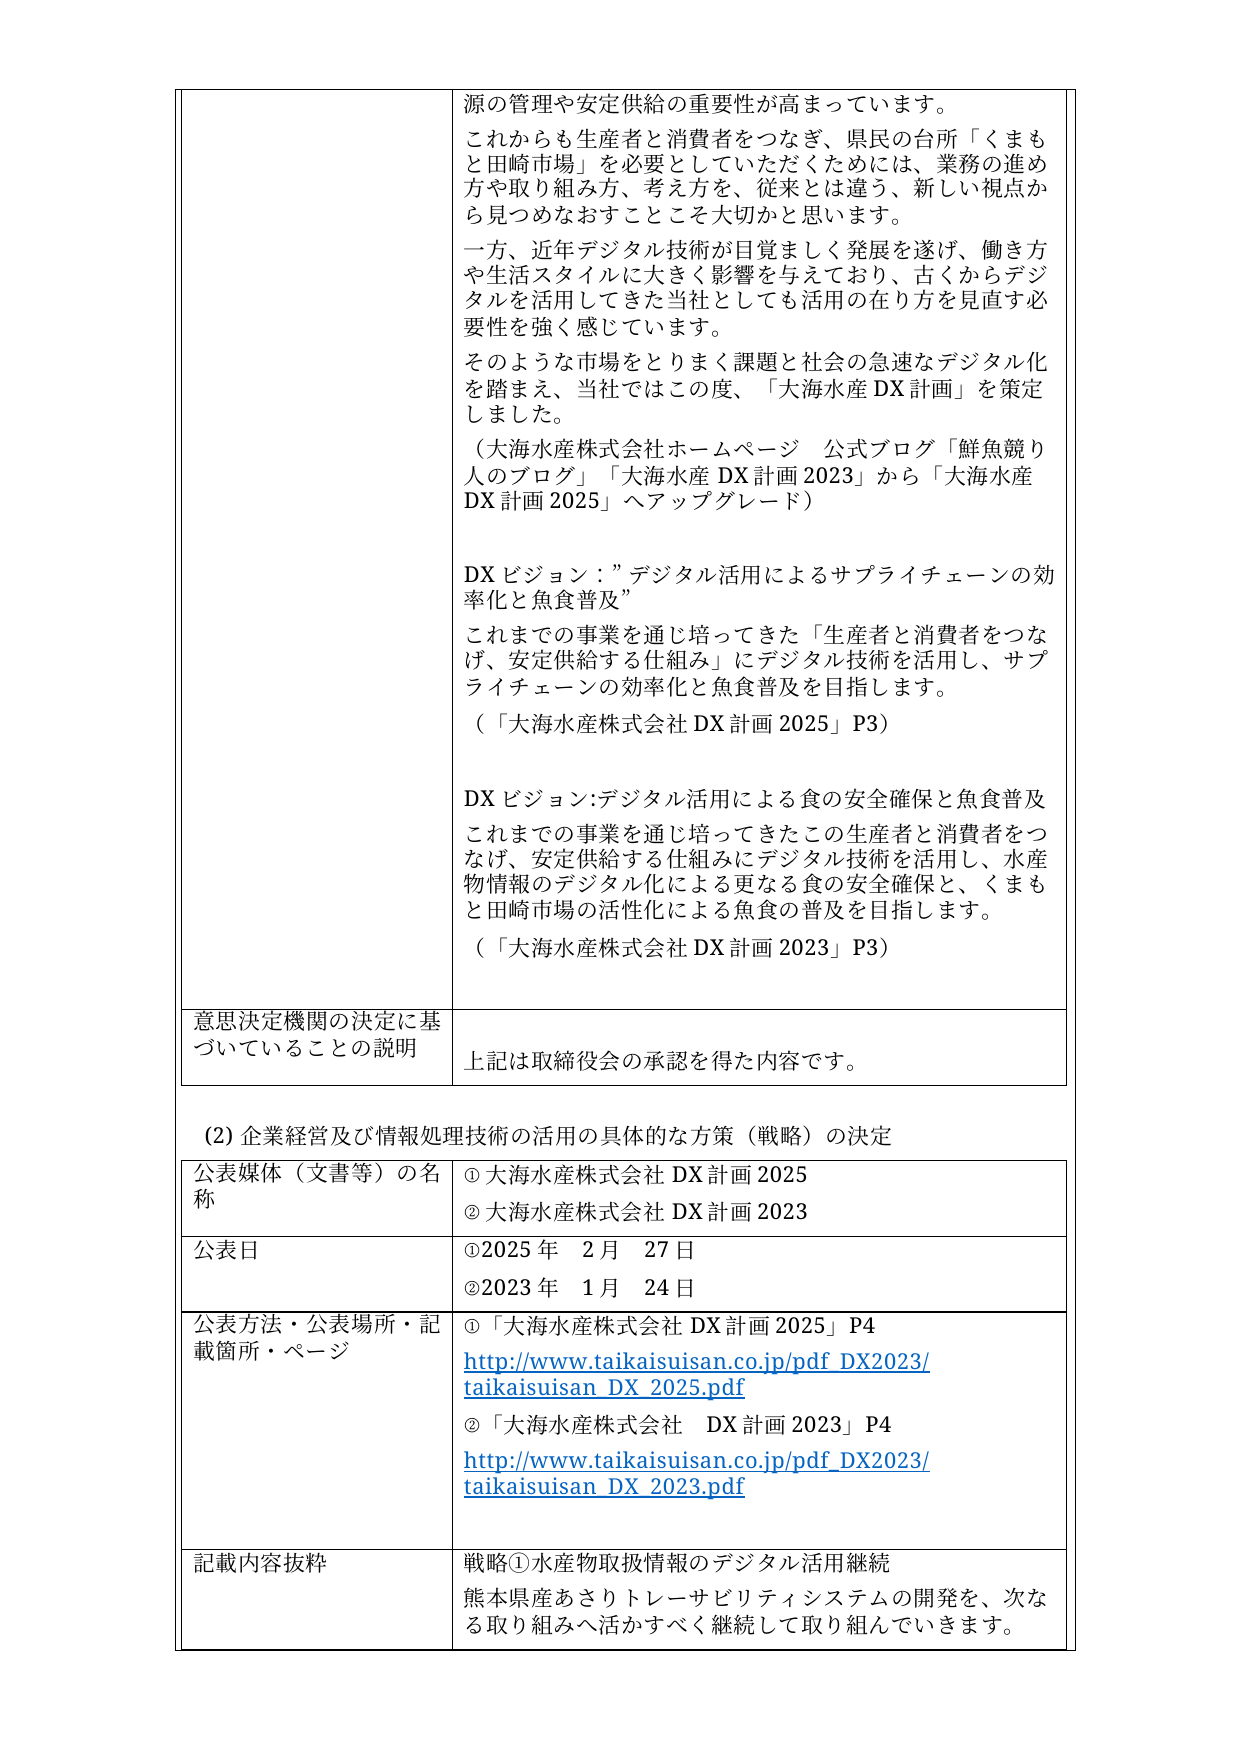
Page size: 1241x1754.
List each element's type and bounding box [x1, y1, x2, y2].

table_cell [176, 90, 1075, 1650]
